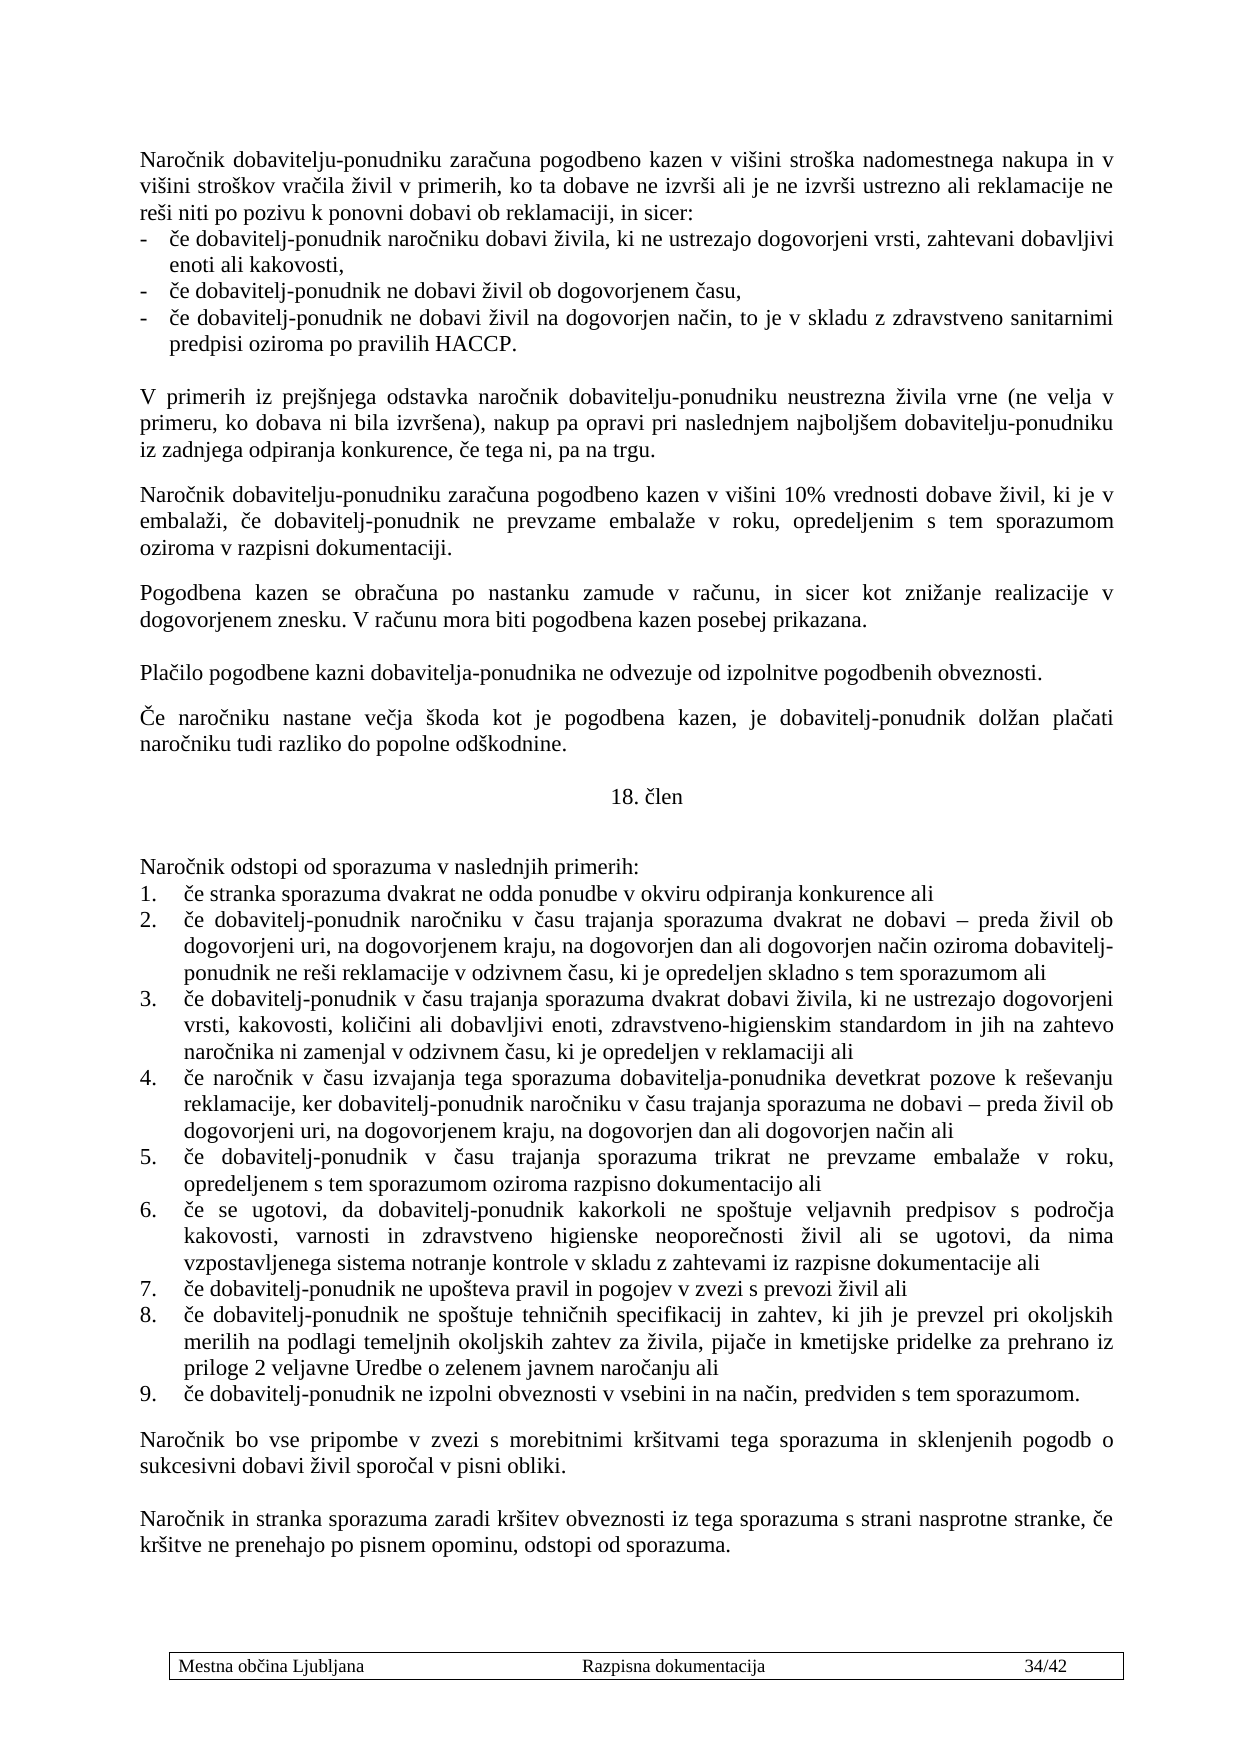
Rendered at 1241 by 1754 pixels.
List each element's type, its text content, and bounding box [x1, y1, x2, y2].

list če dobavitelj-ponudnik naročniku v času trajanja sporazuma dvakrat ne dobavi – preda živil ob dogovorjeni uri, na dogovorjenem kraju, na dogovorjen dan ali dogovorjen način oziroma dobavitelj-ponudnik ne reši reklamacije v odzivnem času, ki je opredeljen skladno s tem sporazumom ali [139, 906, 1115, 985]
text Plačilo pogodbene kazni dobavitelja-ponudnika ne odvezuje od izpolnitve pogodbenih obveznosti. [139, 658, 1115, 685]
list če dobavitelj-ponudnik ne dobavi živil ob dogovorjenem času, [139, 278, 1115, 304]
list če dobavitelj-ponudnik naročniku dobavi živila, ki ne ustrezajo dogovorjeni vrsti, zahtevani dobavljivi enoti ali kakovosti, [139, 225, 1115, 278]
text Naročnik odstopi od sporazuma v naslednjih primerih: [139, 853, 1115, 880]
text Naročnik in stranka sporazuma zaradi kršitev obveznosti iz tega sporazuma s strani nasprotne stranke, če kršitve ne prenehajo po pisnem opominu, odstopi od sporazuma. [139, 1505, 1115, 1558]
text Če naročniku nastane večja škoda kot je pogodbena kazen, je dobavitelj-ponudnik dolžan plačati naročniku tudi razliko do popolne odškodnine. [139, 704, 1115, 757]
list če naročnik v času izvajanja tega sporazuma dobavitelja-ponudnika devetkrat pozove k reševanju reklamacije, ker dobavitelj-ponudnik naročniku v času trajanja sporazuma ne dobavi – preda živil ob dogovorjeni uri, na dogovorjenem kraju, na dogovorjen dan ali dogovorjen način ali [139, 1064, 1115, 1143]
text Naročnik dobavitelju-ponudniku zaračuna pogodbeno kazen v višini stroška nadomestnega nakupa in v višini stroškov vračila živil v primerih, ko ta dobave ne izvrši ali je ne izvrši ustrezno ali reklamacije ne reši niti po pozivu k ponovni dobavi ob reklamaciji, in sicer: [139, 146, 1115, 225]
text V primerih iz prejšnjega odstavka naročnik dobavitelju-ponudniku neustrezna živila vrne (ne velja v primeru, ko dobava ni bila izvršena), nakup pa opravi pri naslednjem najboljšem dobavitelju-ponudniku iz zadnjega odpiranja konkurence, če tega ni, pa na trgu. [139, 383, 1115, 462]
text Pogodbena kazen se obračuna po nastanku zamude v računu, in sicer kot znižanje realizacije v dogovorjenem znesku. V računu mora biti pogodbena kazen posebej prikazana. [139, 579, 1115, 632]
list če dobavitelj-ponudnik ne izpolni obveznosti v vsebini in na način, predviden s tem sporazumom. [139, 1380, 1115, 1407]
text 18. člen [178, 783, 1115, 809]
list če dobavitelj-ponudnik ne dobavi živil na dogovorjen način, to je v skladu z zdravstveno sanitarnimi predpisi oziroma po pravilih HACCP. [139, 304, 1115, 357]
list če dobavitelj-ponudnik ne spoštuje tehničnih specifikacij in zahtev, ki jih je prevzel pri okoljskih merilih na podlagi temeljnih okoljskih zahtev za živila, pijače in kmetijske pridelke za prehrano iz priloge 2 veljavne Uredbe o zelenem javnem naročanju ali [139, 1301, 1115, 1380]
list če dobavitelj-ponudnik v času trajanja sporazuma trikrat ne prevzame embalaže v roku, opredeljenem s tem sporazumom oziroma razpisno dokumentacijo ali [139, 1143, 1115, 1196]
list če se ugotovi, da dobavitelj-ponudnik kakorkoli ne spoštuje veljavnih predpisov s področja kakovosti, varnosti in zdravstveno higienske neoporečnosti živil ali se ugotovi, da nima vzpostavljenega sistema notranje kontrole v skladu z zahtevami iz razpisne dokumentacije ali [139, 1196, 1115, 1275]
list če dobavitelj-ponudnik v času trajanja sporazuma dvakrat dobavi živila, ki ne ustrezajo dogovorjeni vrsti, kakovosti, količini ali dobavljivi enoti, zdravstveno-higienskim standardom in jih na zahtevo naročnika ni zamenjal v odzivnem času, ki je opredeljen v reklamaciji ali [139, 985, 1115, 1064]
text Naročnik bo vse pripombe v zvezi s morebitnimi kršitvami tega sporazuma in sklenjenih pogodb o sukcesivni dobavi živil sporočal v pisni obliki. [139, 1426, 1115, 1479]
text Naročnik dobavitelju-ponudniku zaračuna pogodbeno kazen v višini 10% vrednosti dobave živil, ki je v embalaži, če dobavitelj-ponudnik ne prevzame embalaže v roku, opredeljenim s tem sporazumom oziroma v razpisni dokumentaciji. [139, 481, 1115, 560]
list če dobavitelj-ponudnik ne upošteva pravil in pogojev v zvezi s prevozi živil ali [139, 1275, 1115, 1301]
list če stranka sporazuma dvakrat ne odda ponudbe v okviru odpiranja konkurence ali [139, 880, 1115, 906]
